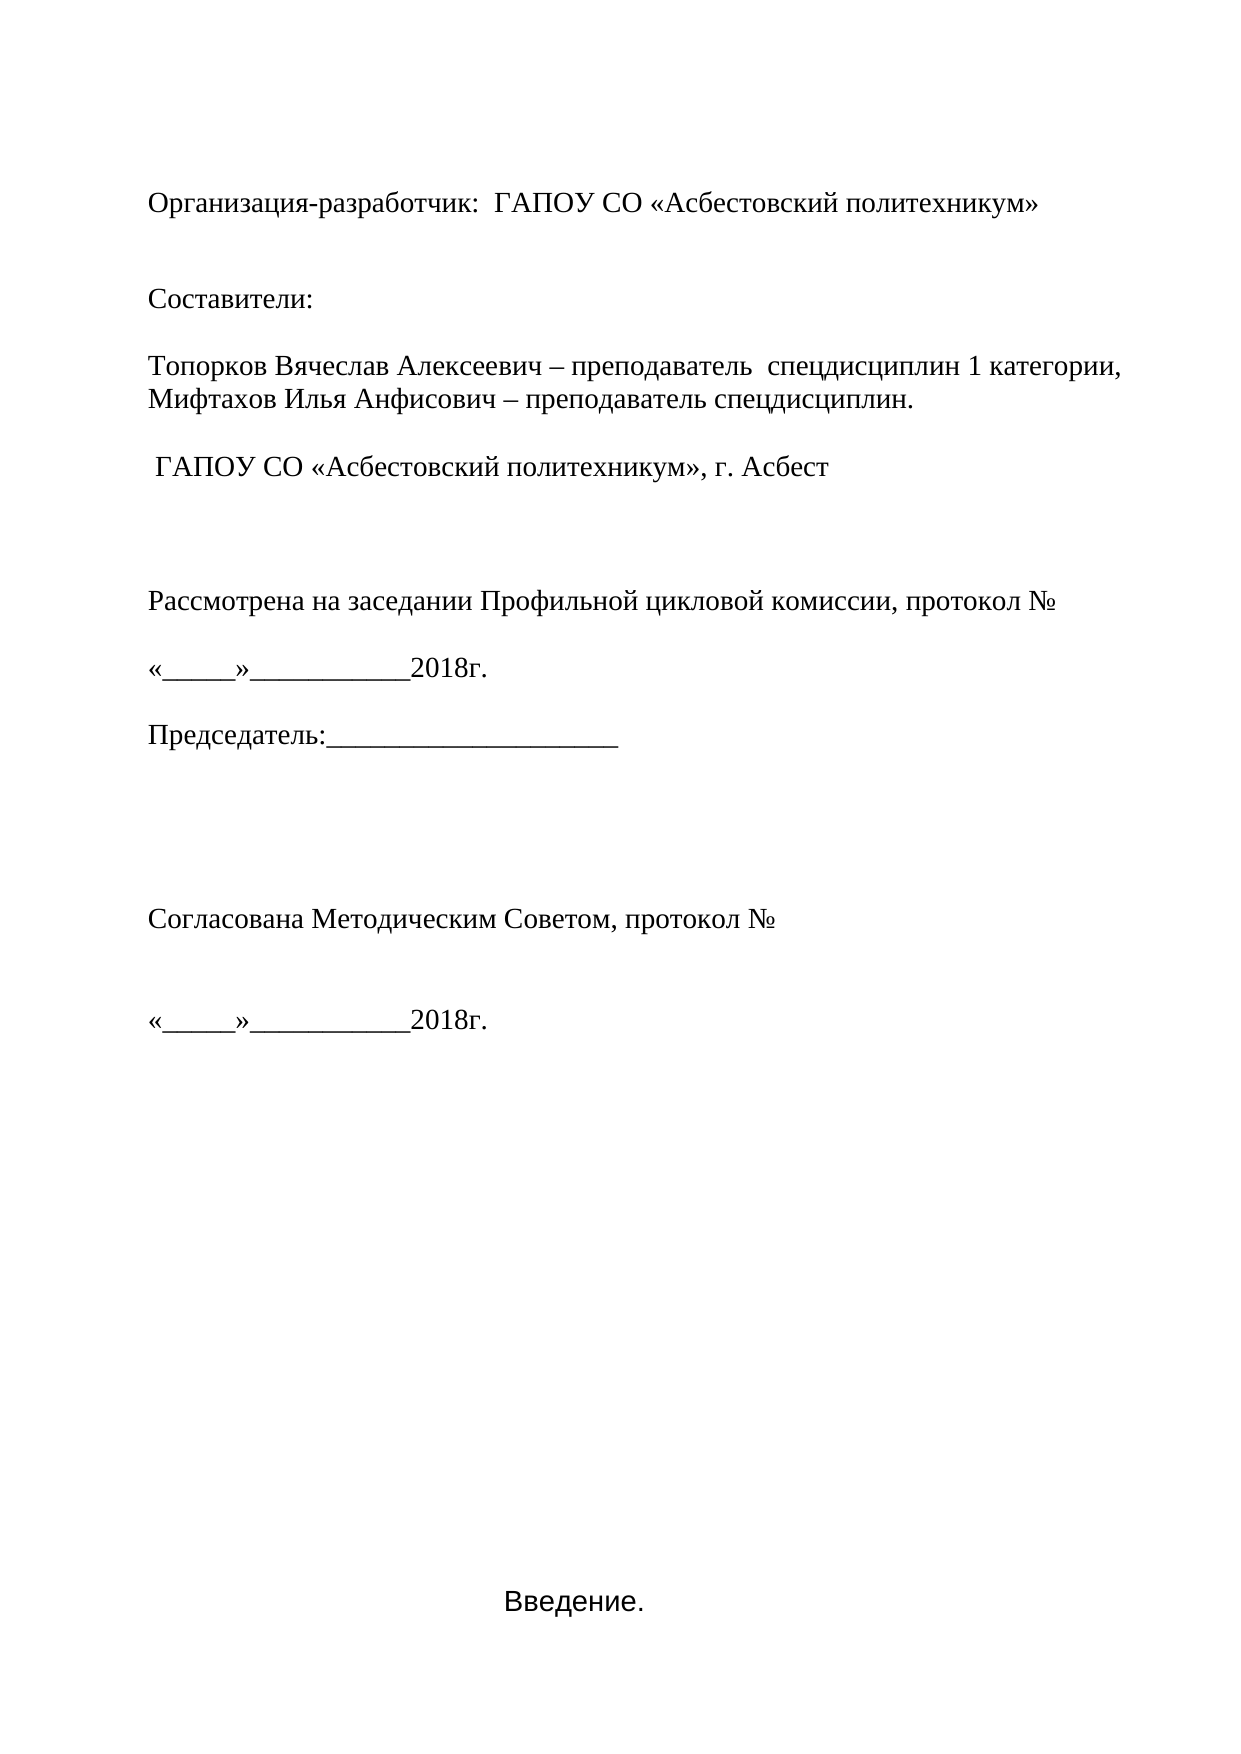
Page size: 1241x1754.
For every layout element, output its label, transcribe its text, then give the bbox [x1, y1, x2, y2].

text Введение. [148, 1584, 1196, 1618]
text Рассмотрена на заседании Профильной цикловой комиссии, протокол № [148, 583, 1152, 616]
text Составители: [148, 281, 1152, 314]
text «_____»___________2018г. [148, 1002, 1152, 1036]
text Топорков Вячеслав Алексеевич – преподаватель спецдисциплин 1 категории, [148, 348, 1167, 382]
text «_____»___________2018г. [148, 650, 1152, 683]
text Председатель:____________________ [148, 717, 1152, 751]
text Согласована Методическим Советом, протокол № [148, 902, 1152, 935]
text ГАПОУ СО «Асбестовский политехникум», г. Асбест [148, 449, 1167, 482]
text Организация-разработчик: ГАПОУ СО «Асбестовский политехникум» [148, 185, 1152, 219]
text Мифтахов Илья Анфисович – преподаватель спецдисциплин. [148, 382, 1167, 415]
